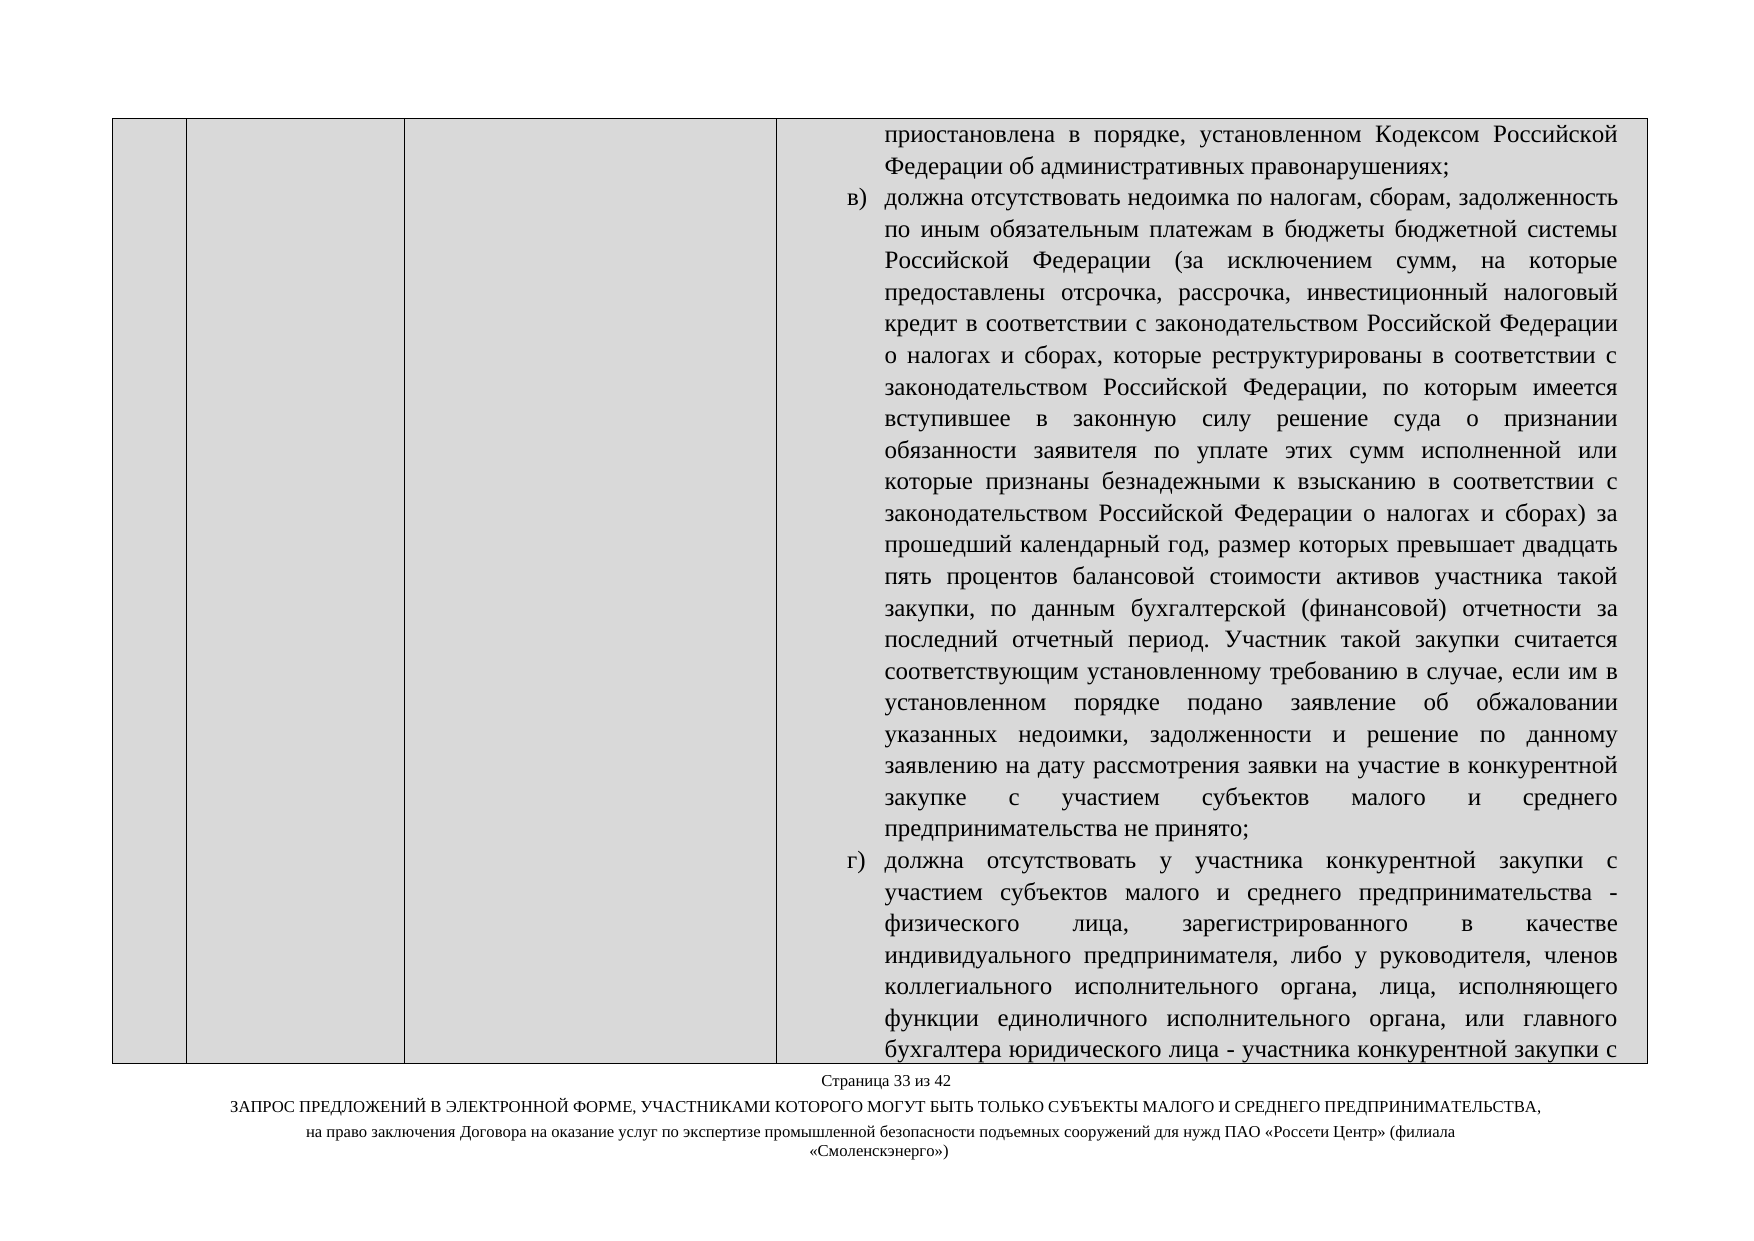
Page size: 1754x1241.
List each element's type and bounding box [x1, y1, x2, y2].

table_cell [777, 119, 1647, 1063]
table_cell [405, 119, 776, 1063]
table_cell [113, 119, 186, 1063]
table_cell [187, 119, 404, 1063]
